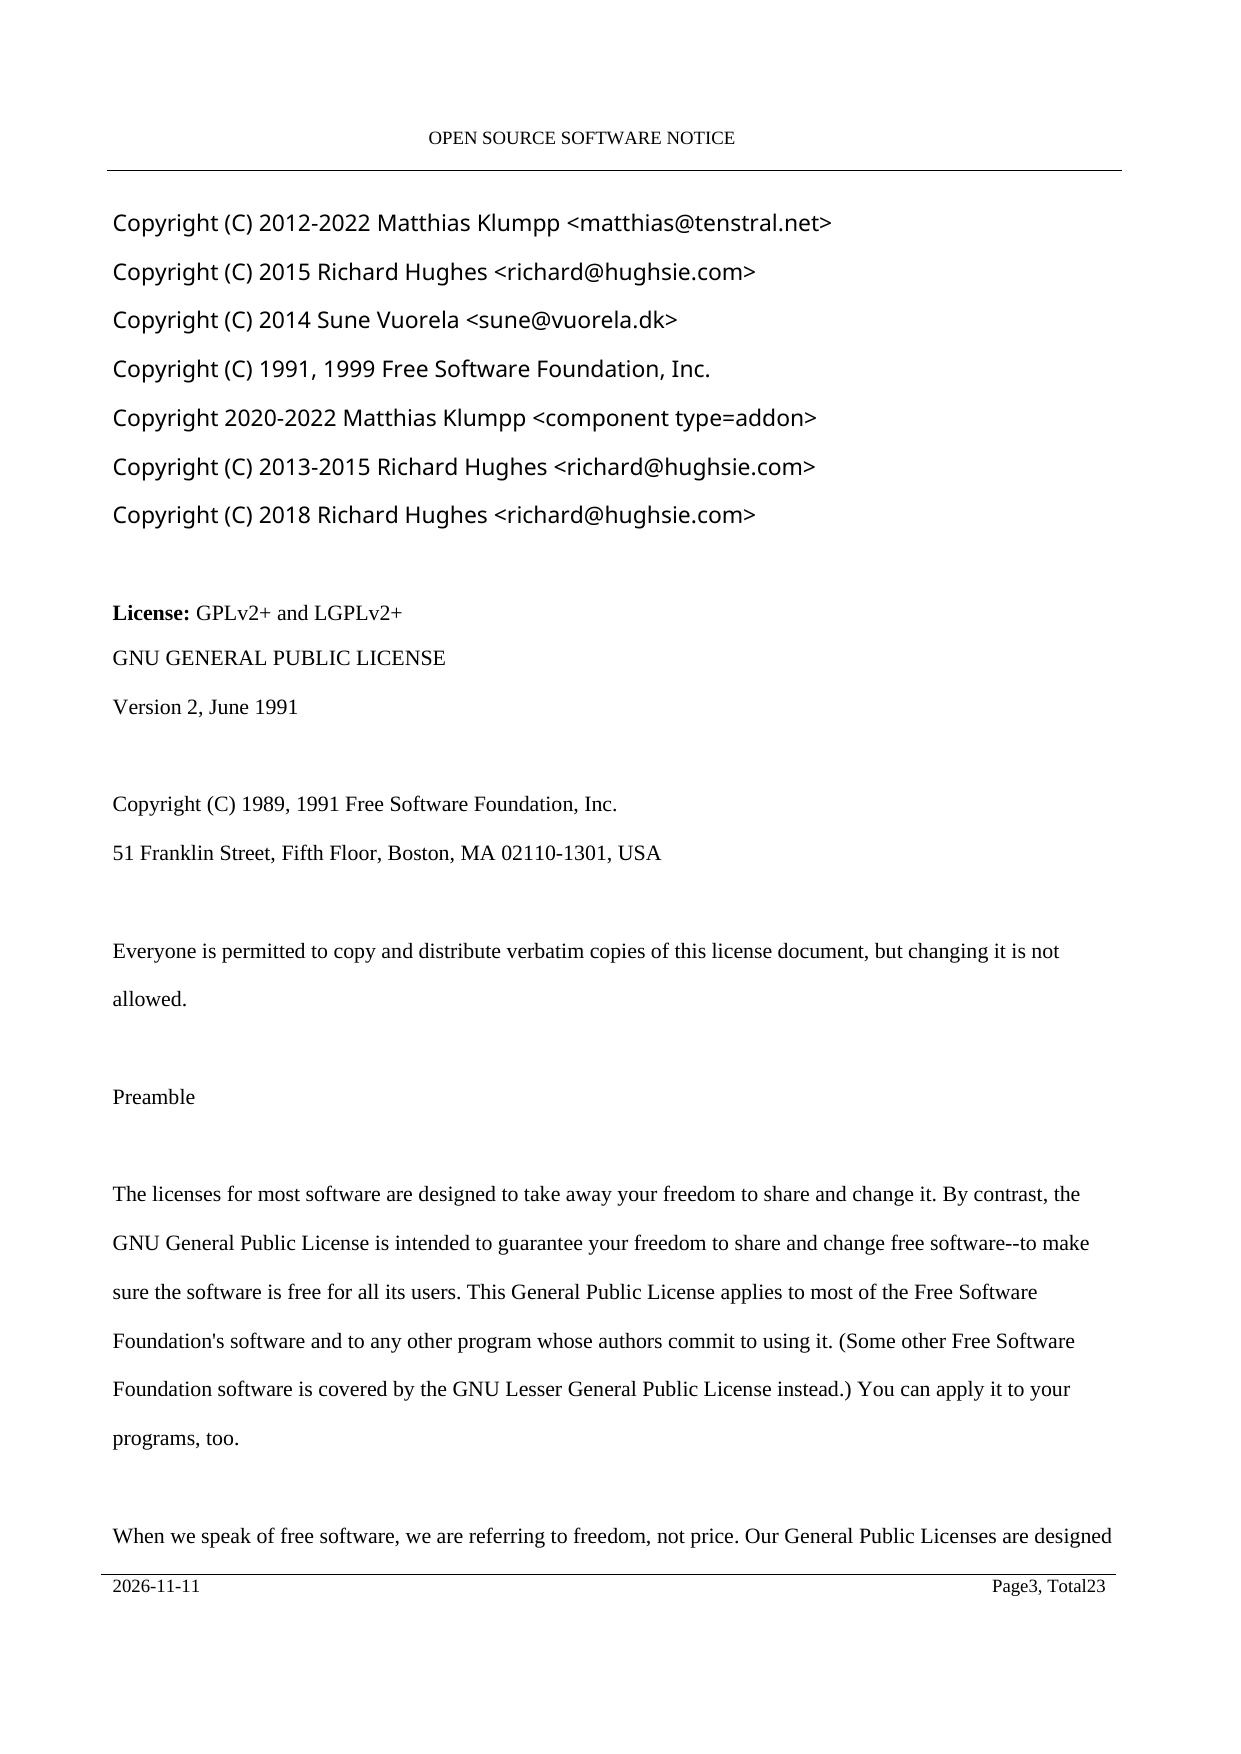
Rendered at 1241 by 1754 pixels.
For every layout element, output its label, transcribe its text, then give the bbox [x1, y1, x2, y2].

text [112, 206, 1128, 580]
text License: GPLv2+ and LGPLv2+ [112, 596, 1128, 629]
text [112, 641, 1128, 1551]
